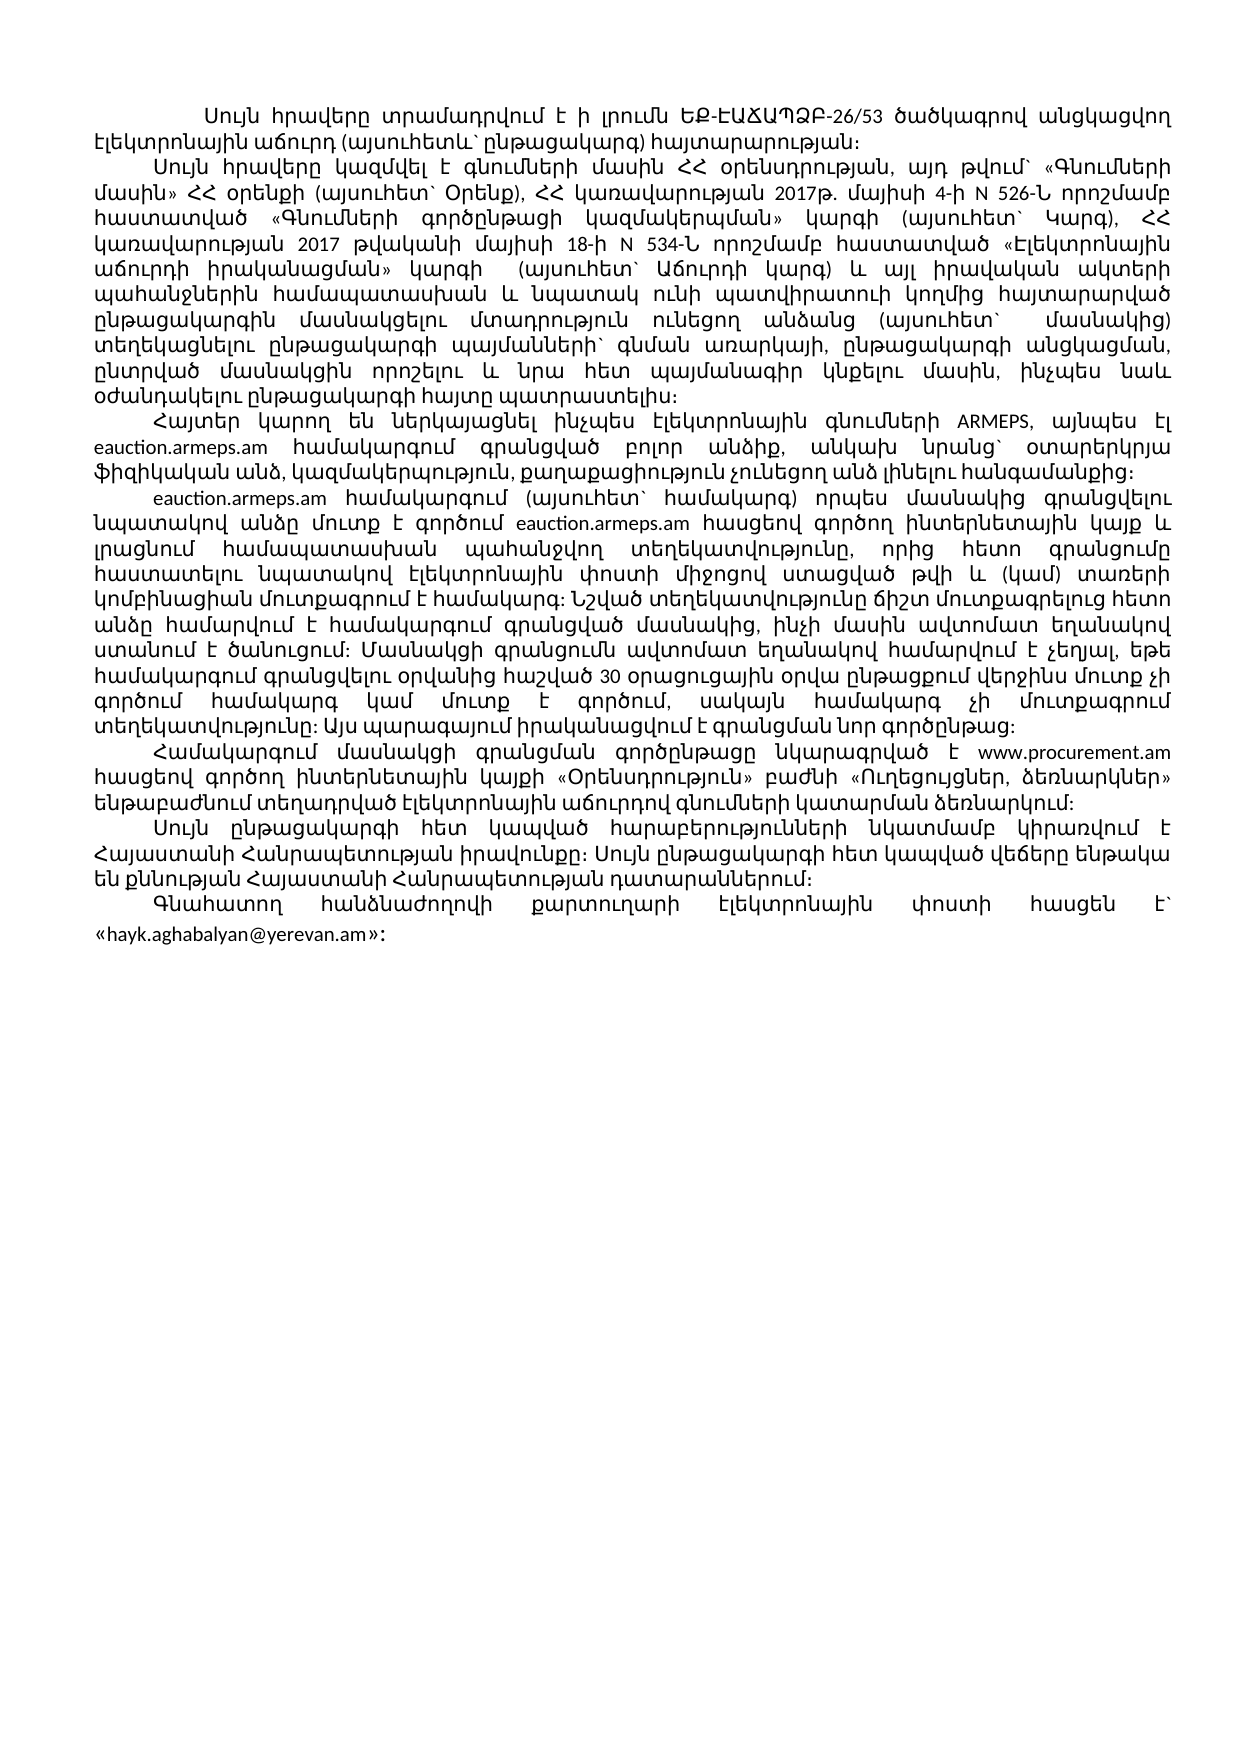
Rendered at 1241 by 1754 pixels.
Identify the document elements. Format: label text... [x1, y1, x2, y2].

text eauction.armeps.am համակարգում (այսուհետ` համակարգ) որպես մասնակից գրանցվելու նպատակով անձը մուտք է գործում eauction.armeps.am հասցեով գործող ինտերնետային կայք և լրացնում համապատասխան պահանջվող տեղեկատվությունը, որից հետո գրանցումը հաստատելու նպատակով էլեկտրոնային փոստի միջոցով ստացված թվի և (կամ) տառերի կոմբինացիան մուտքագրում է համակարգ: Նշված տեղեկատվությունը ճիշտ մուտքագրելուց հետո անձը համարվում է համակարգում գրանցված մասնակից, ինչի մասին ավտոմատ եղանակով ստանում է ծանուցում: Մասնակցի գրանցումն ավտոմատ եղանակով համարվում է չեղյալ, եթե համակարգում գրանցվելու օրվանից հաշված 30 օրացուցային օրվա ընթացքում վերջինս մուտք չի գործում համակարգ կամ մուտք է գործում, սակայն համակարգ չի մուտքագրում տեղեկատվությունը: Այս պարագայում իրականացվում է գրանցման նոր գործընթաց: [94, 485, 1171, 739]
text Սույն հրավերը կազմվել է գնումների մասին ՀՀ օրենսդրության, այդ թվում` «Գնումների մասին» ՀՀ օրենքի (այսուհետ` Օրենք), ՀՀ կառավարության 2017թ. մայիսի 4-ի N 526-Ն որոշմամբ հաստատված «Գնումների գործընթացի կազմակերպման» կարգի (այսուհետ` Կարգ), ՀՀ կառավարության 2017 թվականի մայիսի 18-ի N 534-Ն որոշմամբ հաստատված «Էլեկտրոնային աճուրդի իրականացման» կարգի (այսուհետ` Աճուրդի կարգ) և այլ իրավական ակտերի պահանջներին համապատասխան և նպատակ ունի պատվիրատուի կողմից հայտարարված ընթացակարգին մասնակցելու մտադրություն ունեցող անձանց (այսուհետ` մասնակից) տեղեկացնելու ընթացակարգի պայմանների` գնման առարկայի, ընթացակարգի անցկացման, ընտրված մասնակցին որոշելու և նրա հետ պայմանագիր կնքելու մասին, ինչպես նաև օժանդակելու ընթացակարգի հայտը պատրաստելիս։ [94, 154, 1171, 409]
text Գնահատող հանձնաժողովի քարտուղարի էլեկտրոնային փոստի հասցեն է` «hayk.aghabalyan@yerevan.am»: [94, 892, 1171, 948]
text Հայտեր կարող են ներկայացնել ինչպես էլեկտրոնային գնումների ARMEPS, այնպես էլ eauction.armeps.am համակարգում գրանցված բոլոր անձիք, անկախ նրանց` օտարերկրյա ֆիզիկական անձ, կազմակերպություն, քաղաքացիություն չունեցող անձ լինելու հանգամանքից։ [94, 409, 1171, 485]
text Համակարգում մասնակցի գրանցման գործընթացը նկարագրված է www.procurement.am հասցեով գործող ինտերնետային կայքի «Օրենսդրություն» բաժնի «Ուղեցույցներ, ձեռնարկներ» ենթաբաժնում տեղադրված էլեկտրոնային աճուրդով գնումների կատարման ձեռնարկում: [94, 739, 1171, 815]
text Սույն ընթացակարգի հետ կապված հարաբերությունների նկատմամբ կիրառվում է Հայաստանի Հանրապետության իրավունքը։ Սույն ընթացակարգի հետ կապված վեճերը ենթակա են քննության Հայաստանի Հանրապետության դատարաններում։ [94, 815, 1171, 892]
text Սույն հրավերը տրամադրվում է ի լրումն ԵՔ-ԷԱՃԱՊՁԲ-26/53 ծածկագրով անցկացվող էլեկտրոնային աճուրդ (այսուհետև` ընթացակարգ) հայտարարության։ [94, 104, 1171, 154]
